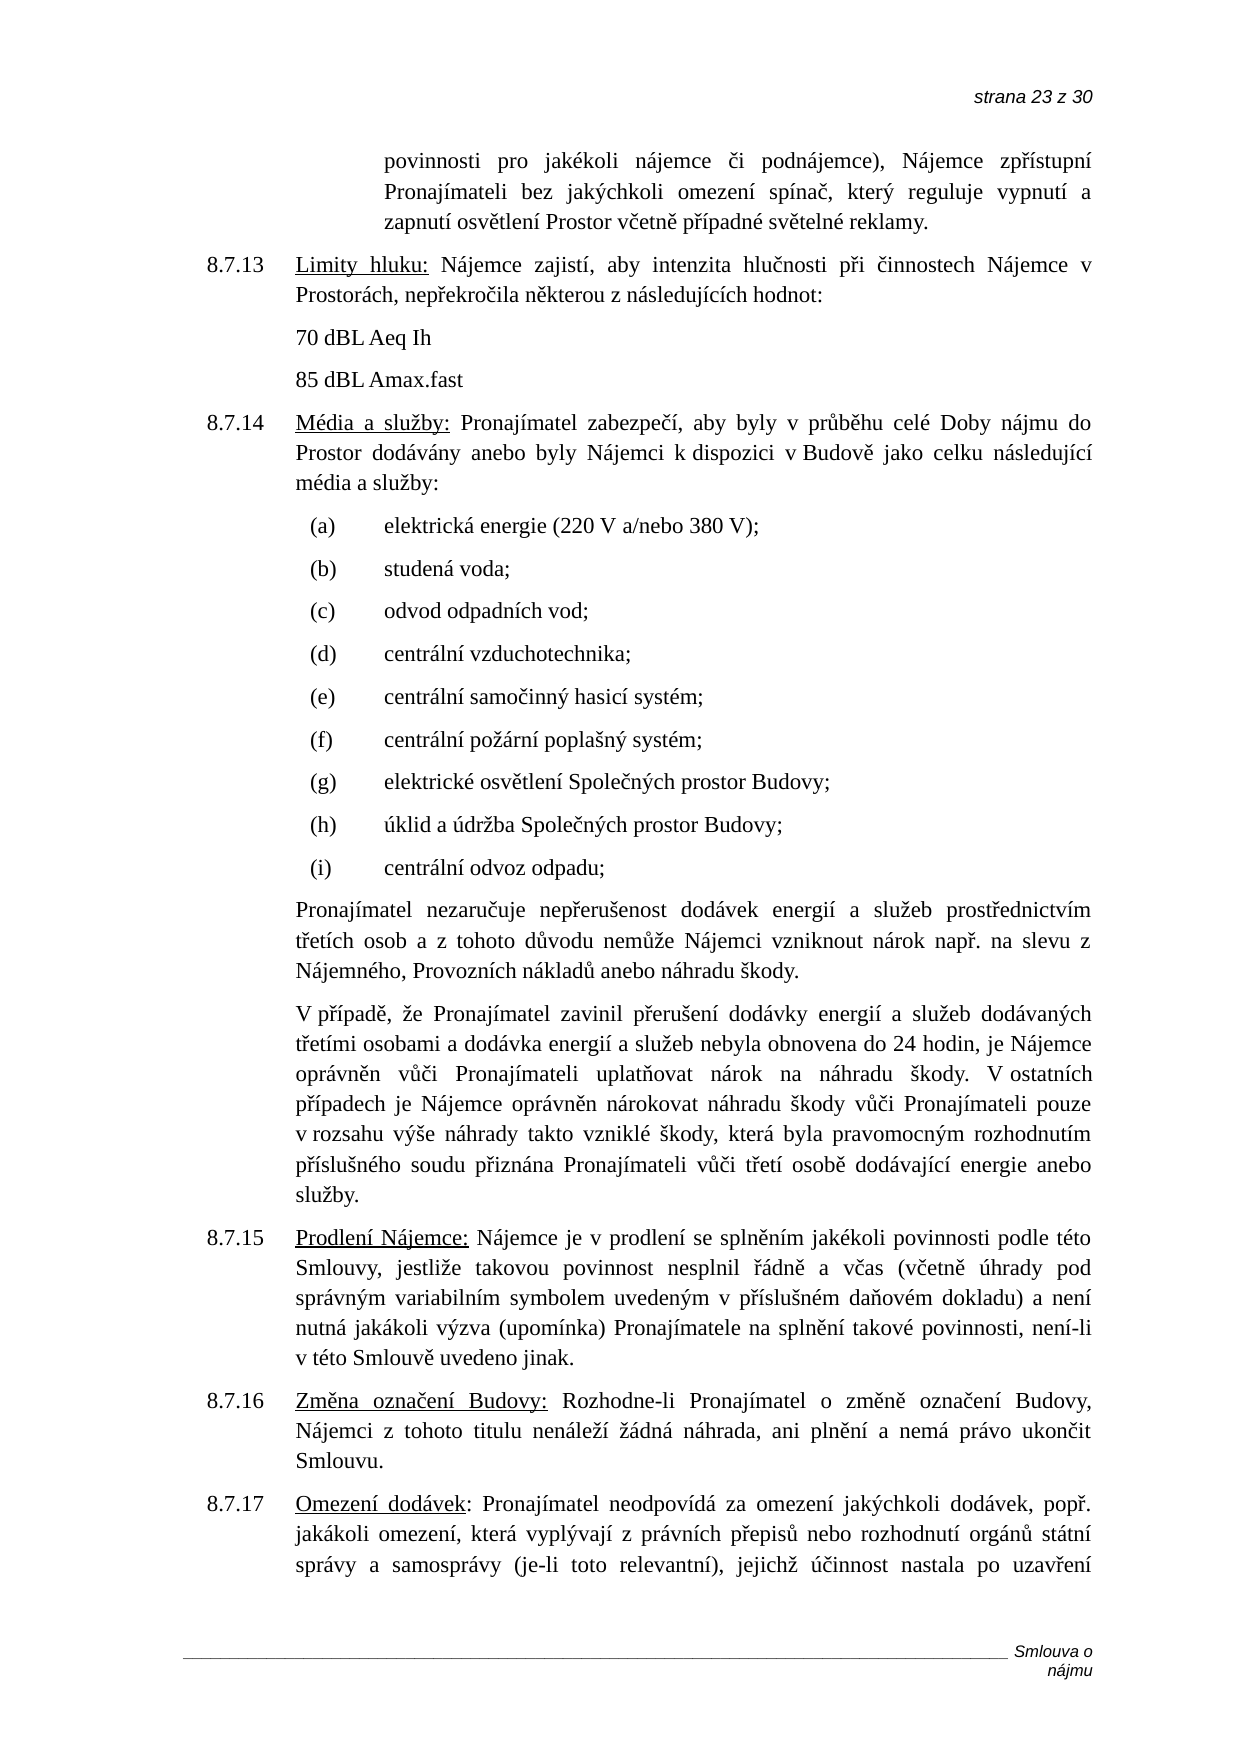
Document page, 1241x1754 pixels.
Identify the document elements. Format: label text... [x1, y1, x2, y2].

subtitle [295, 148, 1093, 234]
subtitle Pronajímatel nezaručuje nepřerušenost dodávek energií a služeb prostřednictvím třetích osob a z tohoto důvodu nemůže Nájemci vzniknout nárok např. na slevu z Nájemného, Provozních nákladů anebo náhradu škody. [295, 897, 1093, 983]
subtitle Změna označení Budovy: Rozhodne-li Pronajímatel o změně označení Budovy, Nájemci z tohoto titulu nenáleží žádná náhrada, ani plnění a nemá právo ukončit Smlouvu. [207, 1387, 1093, 1474]
subtitle centrální vzduchotechnika; [310, 640, 1093, 667]
subtitle elektrické osvětlení Společných prostor Budovy; [310, 768, 1093, 795]
subtitle Limity hluku: Nájemce zajistí, aby intenzita hlučnosti při činnostech Nájemce v Prostorách, nepřekročila některou z následujících hodnot: [207, 251, 1093, 307]
subtitle úklid a údržba Společných prostor Budovy; [310, 811, 1093, 837]
subtitle centrální samočinný hasicí systém; [310, 683, 1093, 709]
subtitle elektrická energie (220 V a/nebo 380 V); [310, 512, 1093, 538]
text 70 dBL Aeq Ih [207, 324, 1093, 350]
subtitle V případě, že Pronajímatel zavinil přerušení dodávky energií a služeb dodávaných třetími osobami a dodávka energií a služeb nebyla obnovena do 24 hodin, je Nájemce oprávněn vůči Pronajímateli uplatňovat nárok na náhradu škody. V ostatních případech je Nájemce oprávněn nárokovat náhradu škody vůči Pronajímateli pouze v rozsahu výše náhrady takto vzniklé škody, která byla pravomocným rozhodnutím příslušného soudu přiznána Pronajímateli vůči třetí osobě dodávající energie anebo služby. [295, 1000, 1093, 1207]
subtitle odvod odpadních vod; [310, 598, 1093, 624]
subtitle centrální požární poplašný systém; [310, 726, 1093, 752]
subtitle Média a služby: Pronajímatel zabezpečí, aby byly v průběhu celé Doby nájmu do Prostor dodávány anebo byly Nájemci k dispozici v Budově jako celku následující média a služby: [207, 409, 1093, 496]
subtitle centrální odvoz odpadu; [310, 854, 1093, 880]
subtitle Prodlení Nájemce: Nájemce je v prodlení se splněním jakékoli povinnosti podle této Smlouvy, jestliže takovou povinnost nesplnil řádně a včas (včetně úhrady pod správným variabilním symbolem uvedeným v příslušném daňovém dokladu) a není nutná jakákoli výzva (upomínka) Pronajímatele na splnění takové povinnosti, není-li v této Smlouvě uvedeno jinak. [207, 1224, 1093, 1371]
text 85 dBL Amax.fast [207, 366, 1093, 393]
subtitle studená voda; [310, 555, 1093, 581]
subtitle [207, 1490, 1093, 1577]
